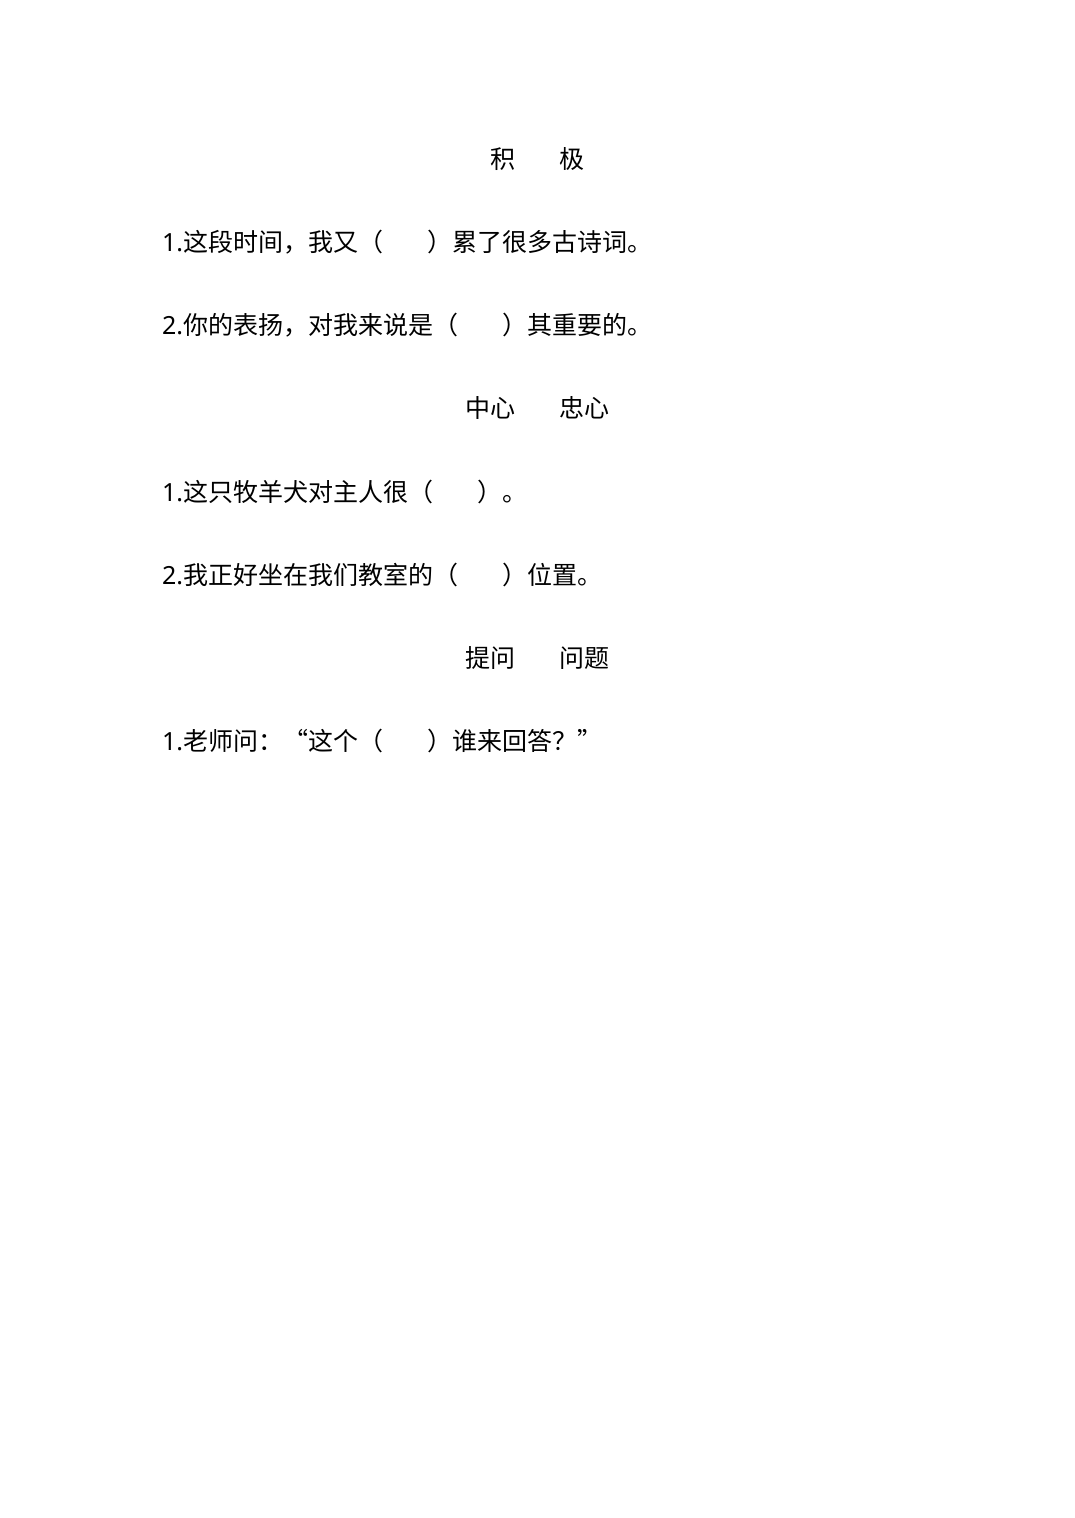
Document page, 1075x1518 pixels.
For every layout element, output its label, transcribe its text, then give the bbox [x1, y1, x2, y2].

text 1.这只牧羊犬对主人很（ ）。 [118, 458, 957, 523]
text 中心 忠心 [118, 374, 957, 439]
text 2.我正好坐在我们教室的（ ）位置。 [118, 541, 957, 606]
text 2.你的表扬，对我来说是（ ）其重要的。 [118, 291, 957, 356]
text 1.这段时间，我又（ ）累了很多古诗词。 [118, 208, 957, 273]
text 积 极 [118, 125, 957, 190]
text 提问 问题 [118, 624, 957, 689]
text 1.老师问：“这个（ ）谁来回答？” [118, 707, 957, 772]
